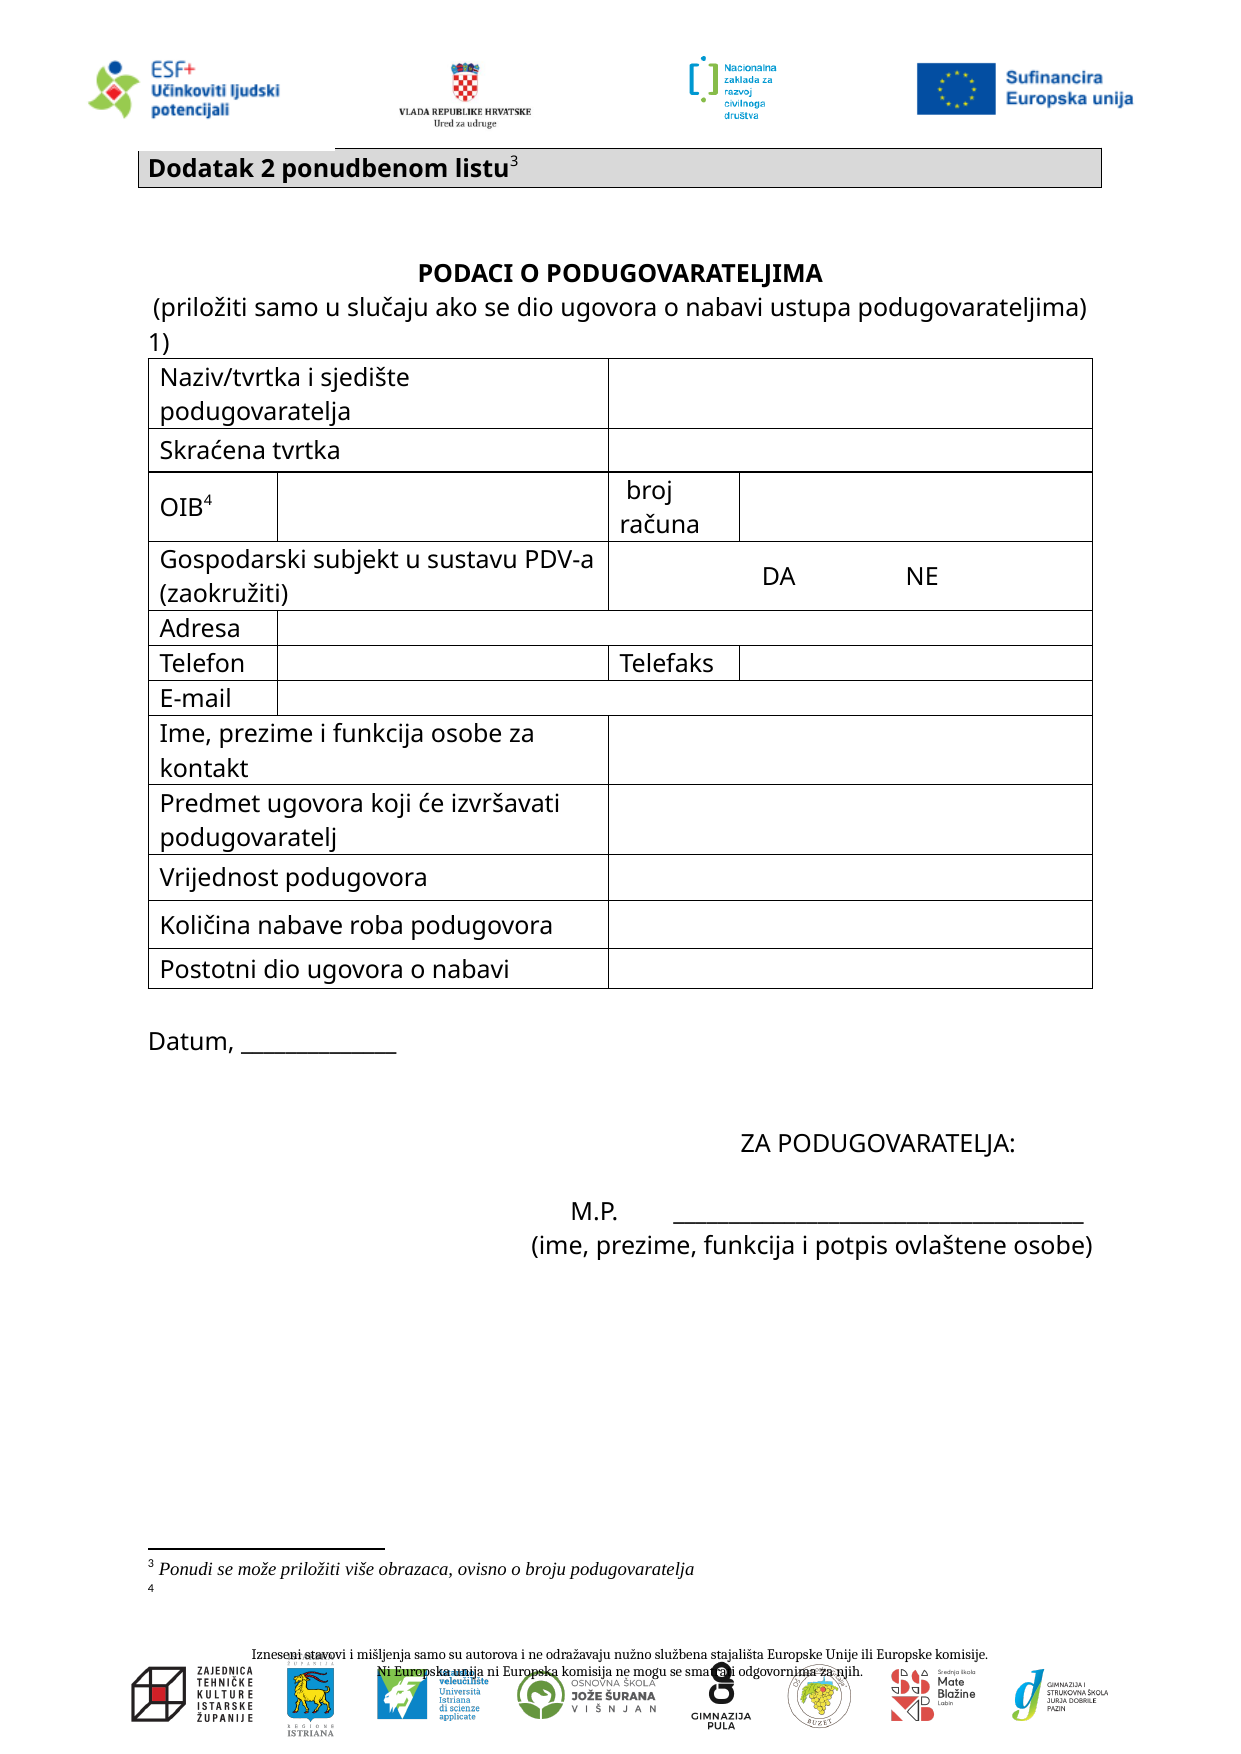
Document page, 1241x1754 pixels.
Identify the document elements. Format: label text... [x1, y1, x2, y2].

table_cell Telefon [149, 646, 277, 680]
table_cell [609, 949, 1092, 988]
table_cell [609, 785, 1092, 853]
text ZA PODUGOVARATELJA: [635, 1126, 1093, 1160]
text PODACI O PODUGOVARATELJIMA [148, 256, 1093, 290]
text (ime, prezime, funkcija i potpis ovlaštene osobe) [148, 1228, 1093, 1262]
table_cell [609, 901, 1092, 948]
table_cell Količina nabave roba podugovora [149, 901, 608, 948]
table_cell [609, 855, 1092, 900]
picture [654, 52, 816, 127]
table_cell Vrijednost podugovora [149, 855, 608, 900]
table_cell [278, 611, 1092, 645]
table_cell Telefaks [609, 646, 739, 680]
picture [122, 1646, 1118, 1743]
table_cell [278, 646, 608, 680]
picture [351, 53, 579, 142]
table_cell Skraćena tvrtka [149, 429, 608, 471]
picture [878, 46, 1183, 156]
text M.P. _____________________________________ [561, 1194, 1093, 1228]
table_cell Postotni dio ugovora o nabavi [149, 949, 608, 988]
table_cell DA NE [609, 542, 1092, 610]
table_header Naziv/tvrtka i sjedište podugovaratelja [149, 359, 608, 427]
text Dodatak 2 ponudbenom listu [139, 149, 1101, 187]
table_cell broj računa [609, 473, 739, 541]
text Datum, ______________ [148, 1023, 1093, 1057]
table_cell [609, 716, 1092, 784]
picture [18, 42, 335, 151]
table_cell Adresa [149, 611, 277, 645]
table_cell Gospodarski subjekt u sustavu PDV-a (zaokružiti) [149, 542, 608, 610]
table_cell OIB [149, 473, 277, 541]
table_cell [278, 473, 608, 541]
table_cell Predmet ugovora koji će izvršavati podugovaratelj [149, 785, 608, 853]
table_cell Ime, prezime i funkcija osobe za kontakt [149, 716, 608, 784]
table_cell E-mail [149, 681, 277, 715]
table_cell [609, 429, 1092, 471]
table_header [609, 359, 1092, 427]
table_cell [740, 646, 1092, 680]
text 1) [148, 324, 1093, 358]
table_cell [740, 473, 1092, 541]
table_cell [278, 681, 1092, 715]
text (priložiti samo u slučaju ako se dio ugovora o nabavi ustupa podugovarateljima) [148, 290, 1093, 324]
